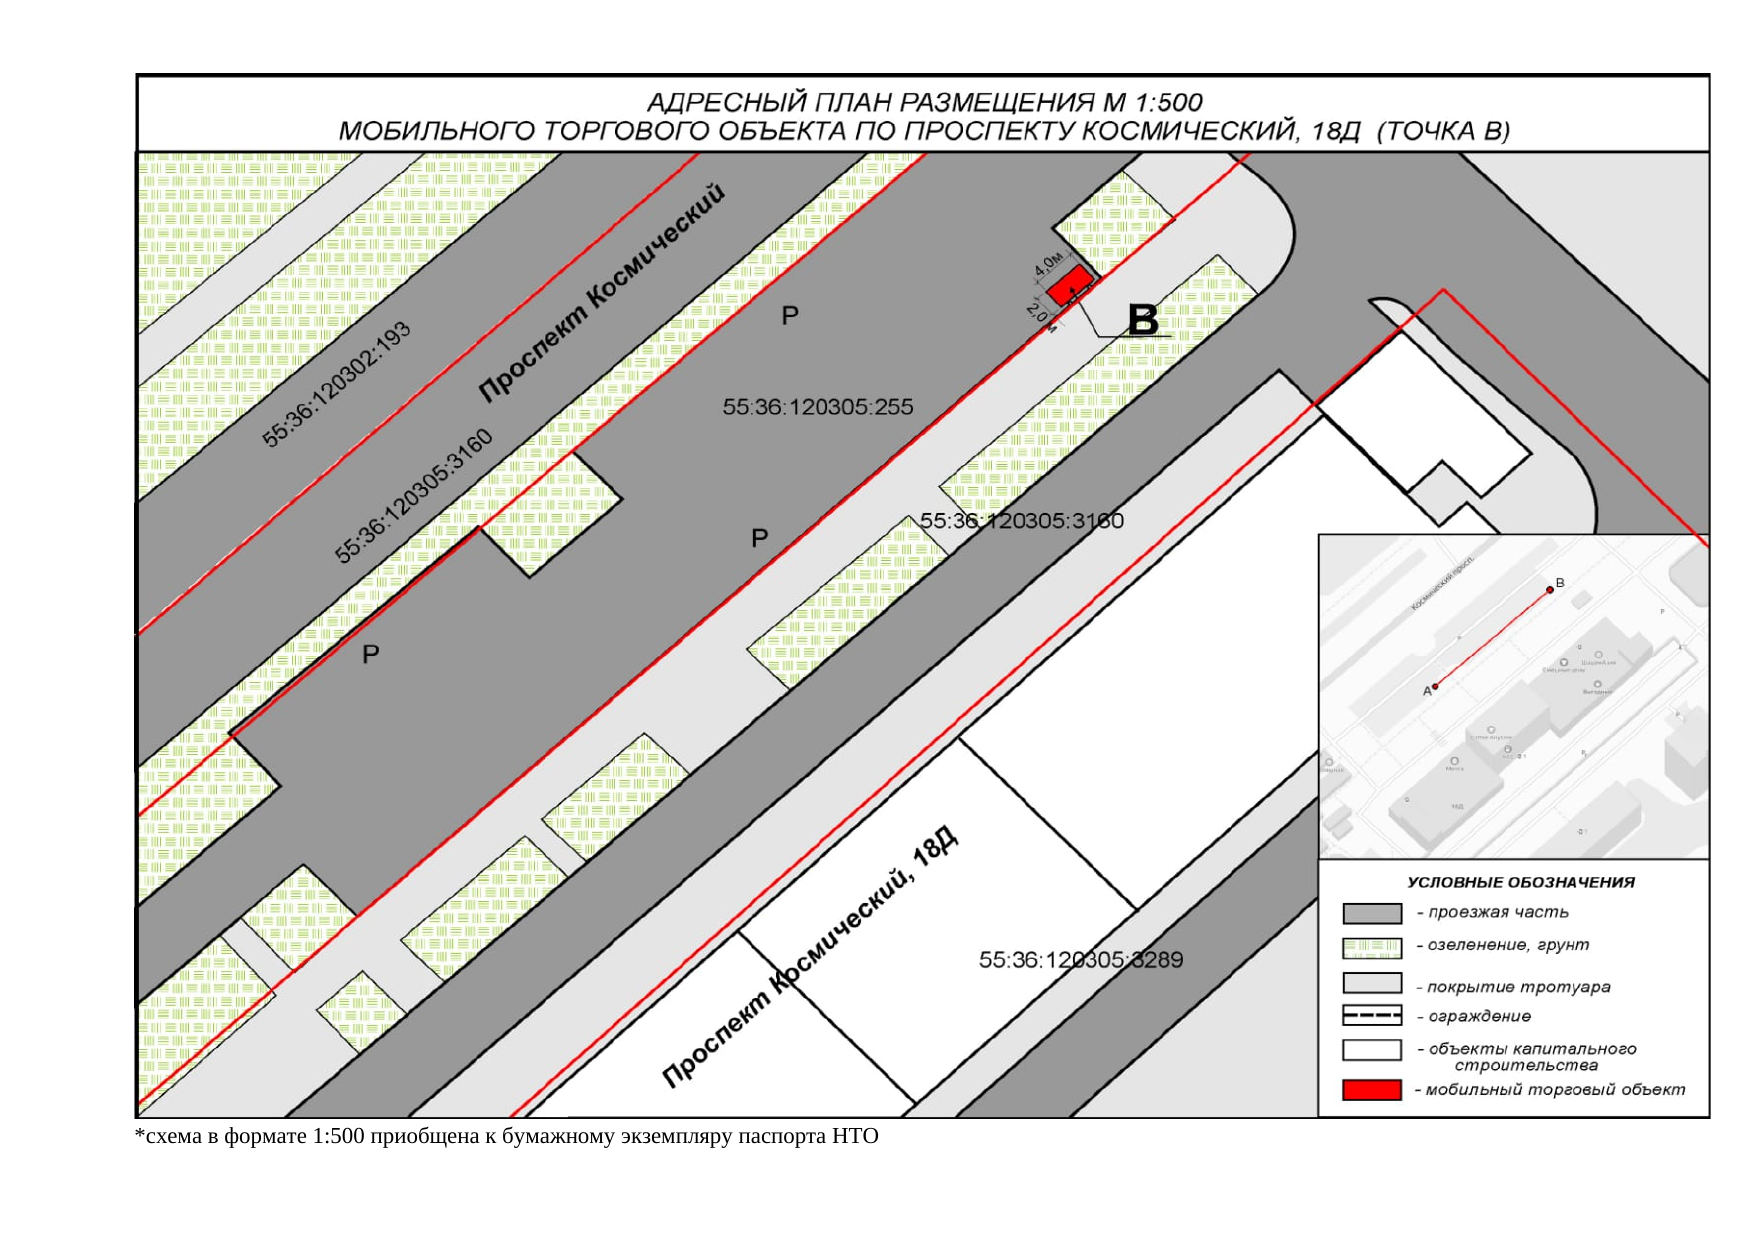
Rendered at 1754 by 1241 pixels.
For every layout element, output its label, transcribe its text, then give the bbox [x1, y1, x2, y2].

list *схема в формате 1:500 приобщена к бумажному экземпляру паспорта НТО [134, 1123, 1636, 1149]
picture [134, 73, 1711, 1119]
